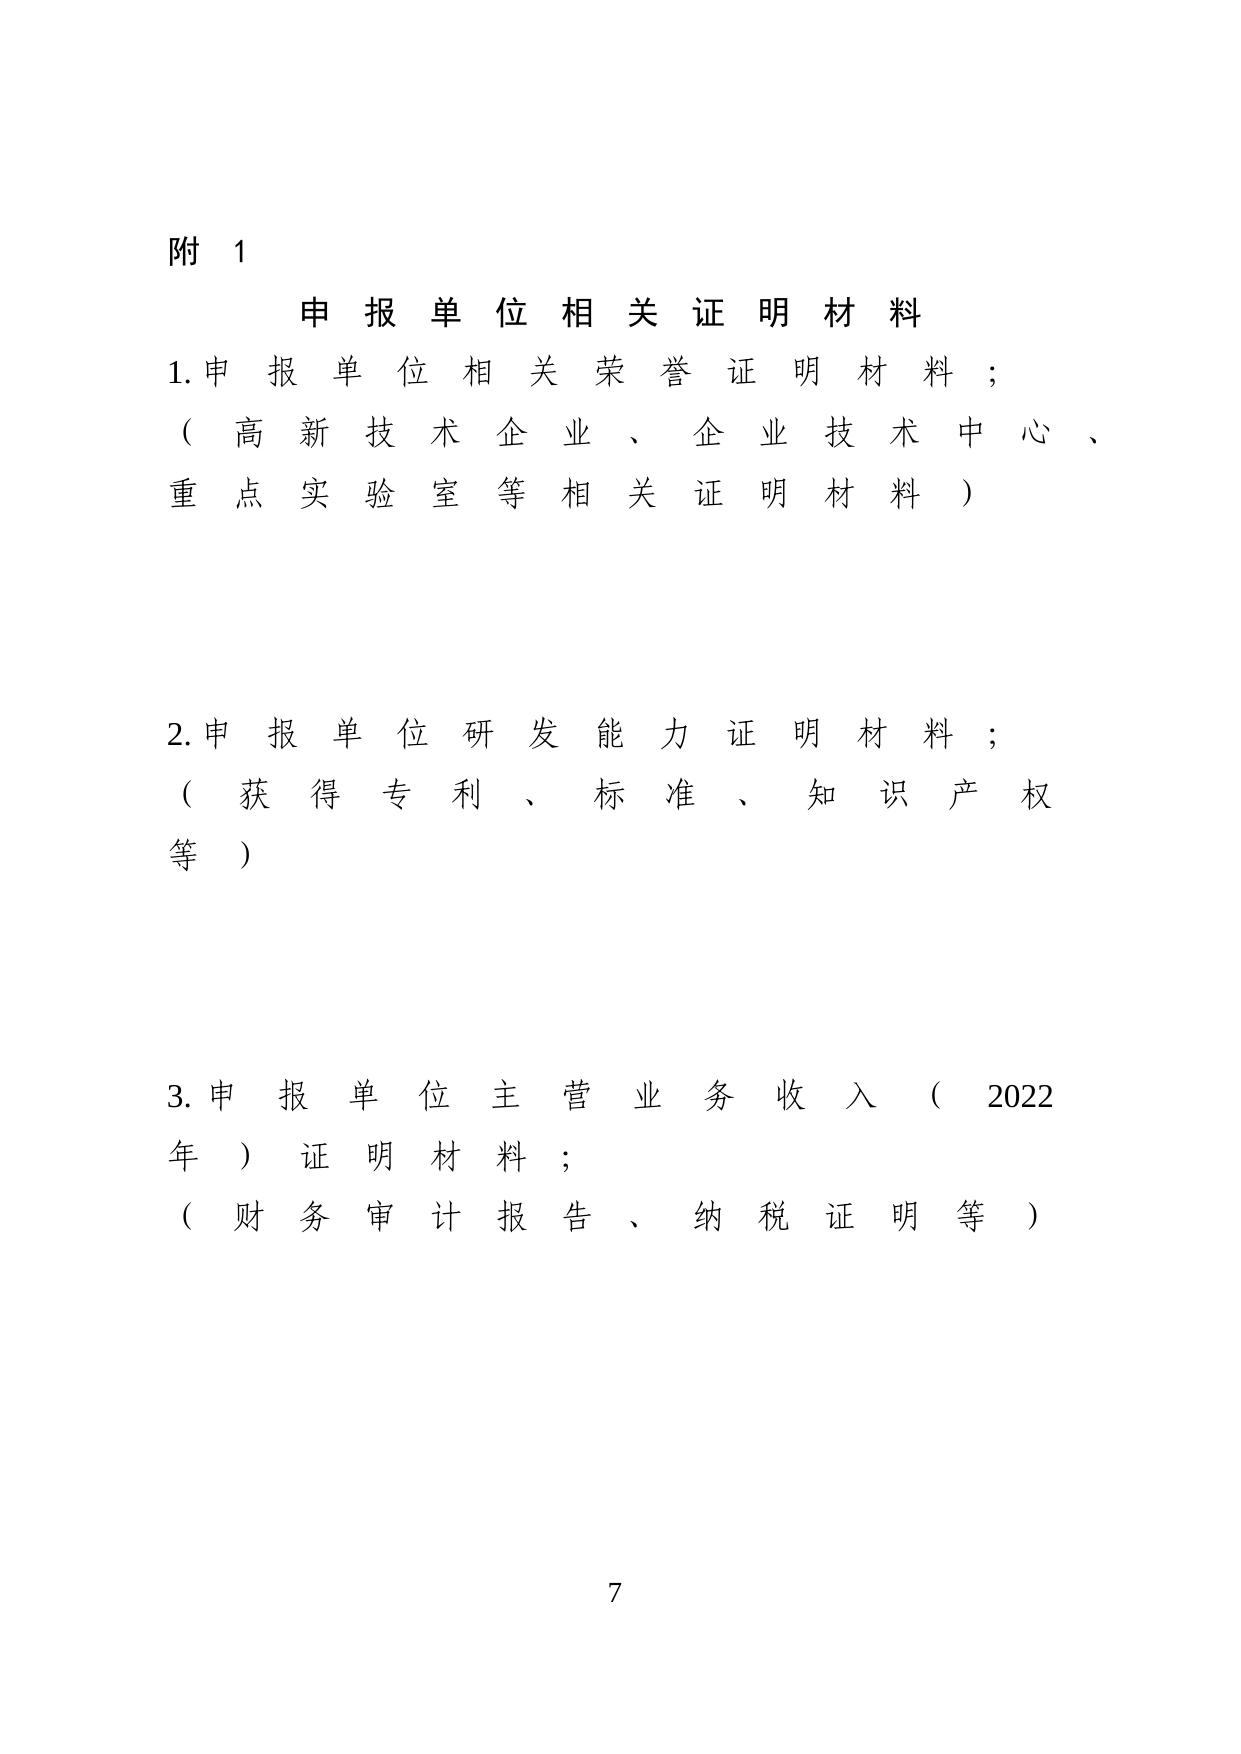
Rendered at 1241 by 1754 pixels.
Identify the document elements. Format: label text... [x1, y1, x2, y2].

text （高新技术企业、企业技术中心、重点实验室等相关证明材料） [167, 400, 1085, 521]
text 1.申报单位相关荣誉证明材料； [167, 340, 1085, 400]
text 3.申报单位主营业务收入（2022年）证明材料； [167, 1064, 1085, 1184]
text （财务审计报告、纳税证明等） [167, 1184, 1085, 1245]
text 2.申报单位研发能力证明材料； [167, 702, 1085, 762]
text 申报单位相关证明材料 [167, 280, 1085, 340]
text （获得专利、标准、知识产权等） [167, 762, 1085, 883]
text 附1 [167, 219, 1085, 280]
